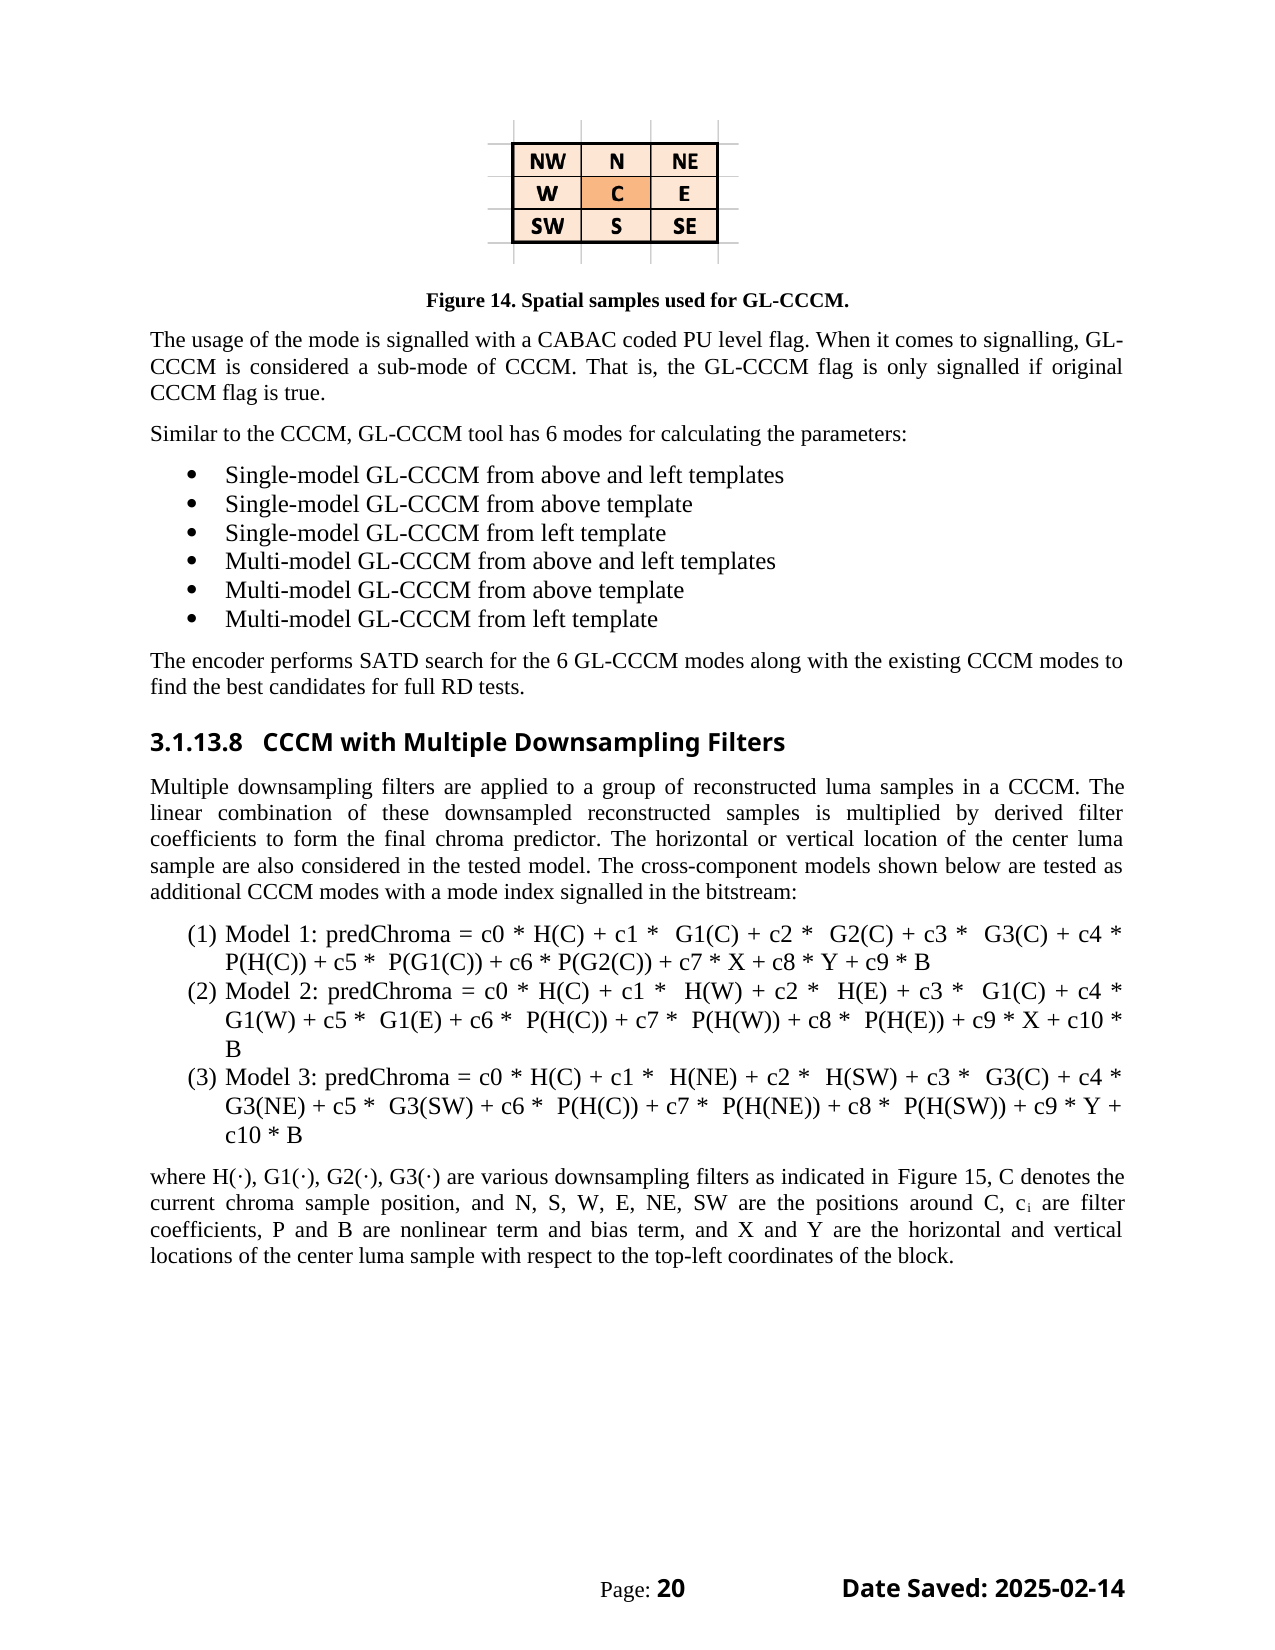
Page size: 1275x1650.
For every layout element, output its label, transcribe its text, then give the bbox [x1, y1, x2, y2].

list Multi-model GL-CCCM from above and left templates [187, 546, 1125, 575]
list Multi-model GL-CCCM from left template [187, 604, 1125, 633]
list Model 1: predChroma = c0 * H(C) + c1 * G1(C) + c2 * G2(C) + c3 * G3(C) + c4 * P(H(C)) + c5 * P(G1(C)) + c6 * P(G2(C)) + c7 * X + c8 * Y + c9 * B [187, 919, 1125, 976]
list Single-model GL-CCCM from above template [187, 489, 1125, 518]
text where H(·), G1(·), G2(·), G3(·) are various downsampling filters as indicated in Figure 15, C denotes the current chroma sample position, and N, S, W, E, NE, SW are the positions around C, ci are filter coefficients, P and B are nonlinear term and bias term, and X and Y are the horizontal and vertical locations of the center luma sample with respect to the top-left coordinates of the block. [150, 1163, 1125, 1268]
text Multiple downsampling filters are applied to a group of reconstructed luma samples in a CCCM. The linear combination of these downsampled reconstructed samples is multiplied by derived filter coefficients to form the final chroma predictor. The horizontal or vertical location of the center luma sample are also considered in the tested model. The cross-component models shown below are tested as additional CCCM modes with a mode index signalled in the bitstream: [150, 773, 1125, 904]
text Figure 14. Spatial samples used for GL-CCCM. [150, 288, 1125, 312]
text Similar to the CCCM, GL-CCCM tool has 6 modes for calculating the parameters: [150, 420, 1125, 446]
list Single-model GL-CCCM from above and left templates [187, 460, 1125, 489]
list Single-model GL-CCCM from left template [187, 518, 1125, 546]
list Multi-model GL-CCCM from above template [187, 575, 1125, 604]
picture [487, 120, 739, 264]
text The usage of the mode is signalled with a CABAC coded PU level flag. When it comes to signalling, GL-CCCM is considered a sub-mode of CCCM. That is, the GL-CCCM flag is only signalled if original CCCM flag is true. [150, 326, 1125, 406]
text The encoder performs SATD search for the 6 GL-CCCM modes along with the existing CCCM modes to find the best candidates for full RD tests. [150, 647, 1125, 699]
list Model 3: predChroma = c0 * H(C) + c1 * H(NE) + c2 * H(SW) + c3 * G3(C) + c4 * G3(NE) + c5 * G3(SW) + c6 * P(H(C)) + c7 * P(H(NE)) + c8 * P(H(SW)) + c9 * Y + c10 * B [187, 1062, 1125, 1149]
subtitle CCCM with Multiple Downsampling Filters [150, 724, 1020, 759]
list Model 2: predChroma = c0 * H(C) + c1 * H(W) + c2 * H(E) + c3 * G1(C) + c4 * G1(W) + c5 * G1(E) + c6 * P(H(C)) + c7 * P(H(W)) + c8 * P(H(E)) + c9 * X + c10 * B [187, 976, 1125, 1062]
